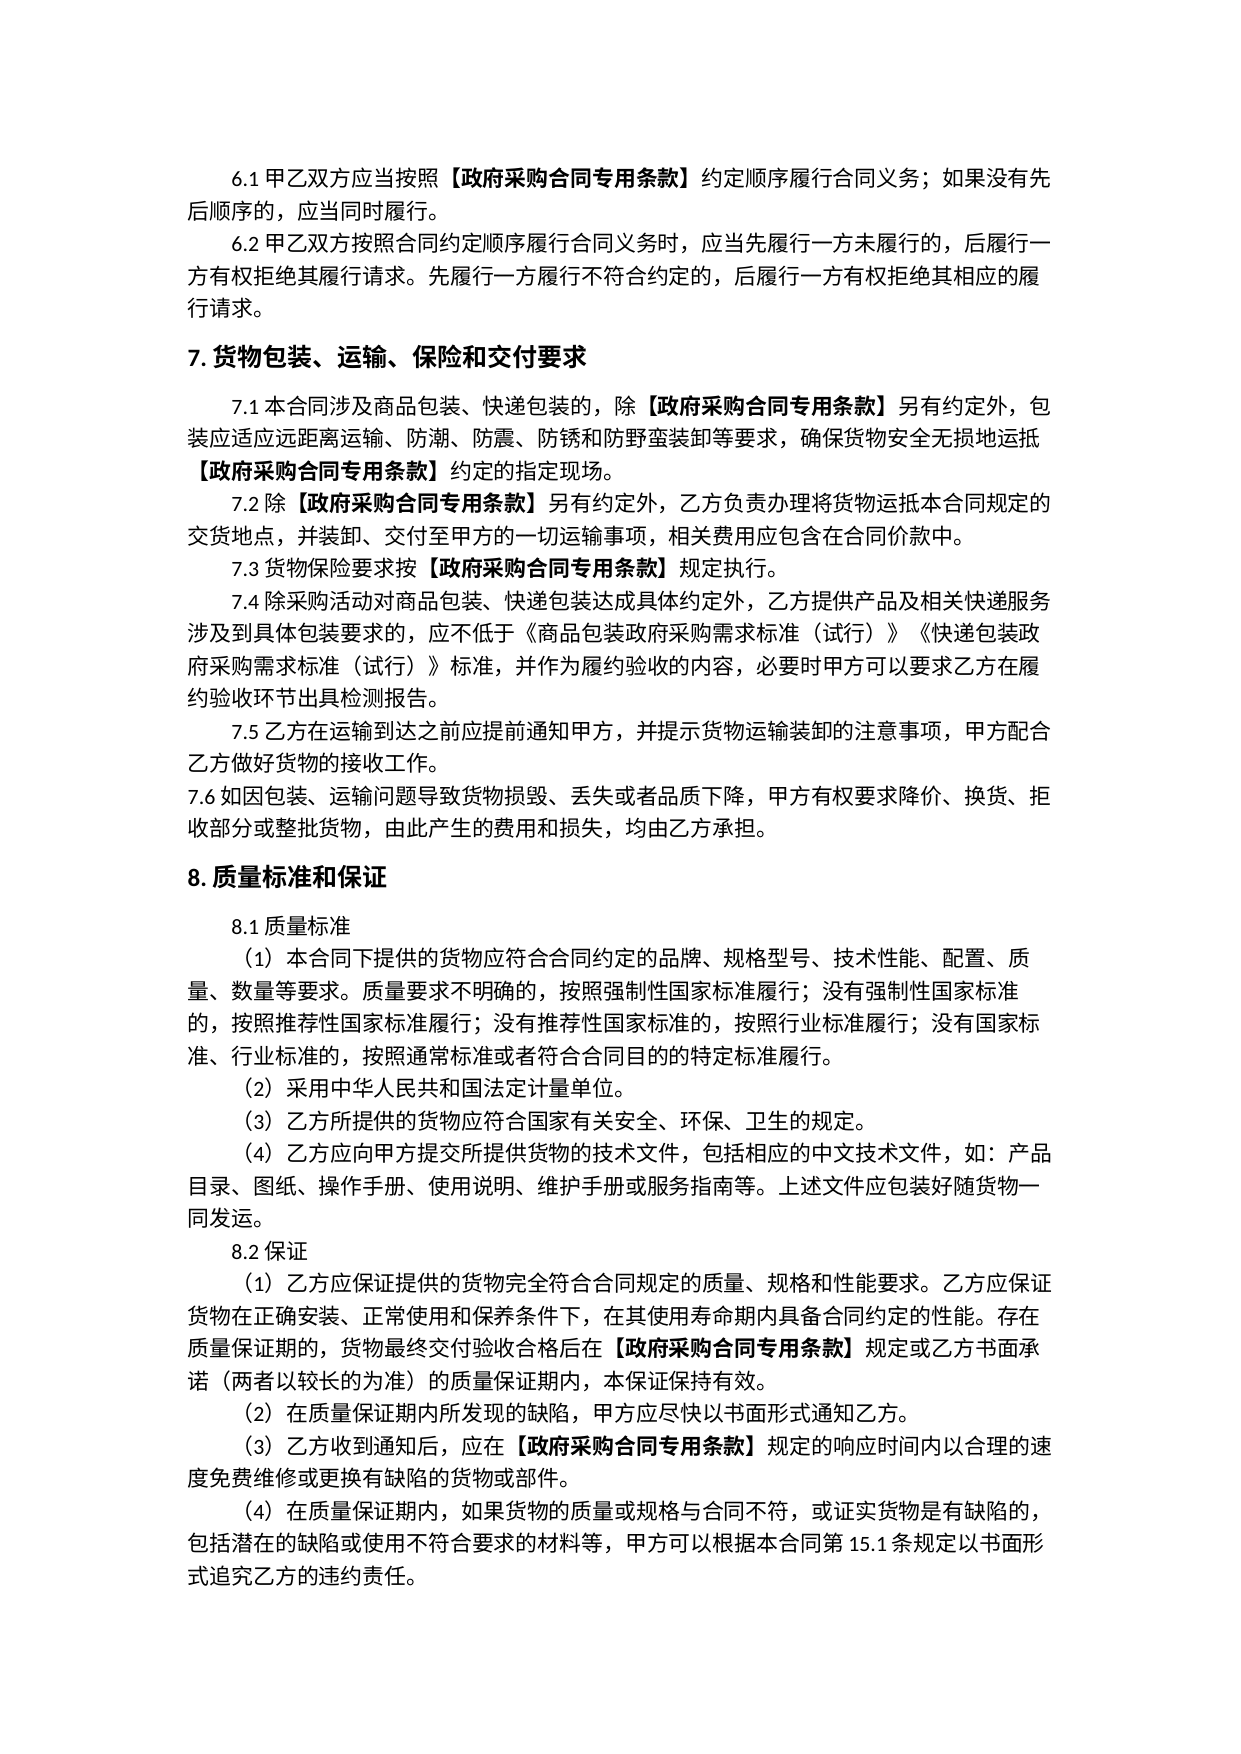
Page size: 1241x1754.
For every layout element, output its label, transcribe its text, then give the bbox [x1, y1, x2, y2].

text （1）本合同下提供的货物应符合合同约定的品牌、规格型号、技术性能、配置、质量、数量等要求。质量要求不明确的，按照强制性国家标准履行；没有强制性国家标准的，按照推荐性国家标准履行；没有推荐性国家标准的，按照行业标准履行；没有国家标准、行业标准的，按照通常标准或者符合合同目的的特定标准履行。 [187, 942, 1053, 1072]
text 6.1 甲乙双方应当按照【政府采购合同专用条款】约定顺序履行合同义务；如果没有先后顺序的，应当同时履行。 [187, 162, 1053, 227]
text （4）在质量保证期内，如果货物的质量或规格与合同不符，或证实货物是有缺陷的，包括潜在的缺陷或使用不符合要求的材料等，甲方可以根据本合同第15.1条规定以书面形式追究乙方的违约责任。 [187, 1494, 1053, 1592]
text 7.6 如因包装、运输问题导致货物损毁、丢失或者品质下降，甲方有权要求降价、换货、拒收部分或整批货物，由此产生的费用和损失，均由乙方承担。 [187, 779, 1053, 844]
text 8. 质量标准和保证 [187, 844, 1053, 909]
text 8.1 质量标准 [187, 909, 1053, 942]
text （2）采用中华人民共和国法定计量单位。 [187, 1072, 1053, 1104]
text （1）乙方应保证提供的货物完全符合合同规定的质量、规格和性能要求。乙方应保证货物在正确安装、正常使用和保养条件下，在其使用寿命期内具备合同约定的性能。存在质量保证期的，货物最终交付验收合格后在【政府采购合同专用条款】规定或乙方书面承诺（两者以较长的为准）的质量保证期内，本保证保持有效。 [187, 1267, 1053, 1397]
text （4）乙方应向甲方提交所提供货物的技术文件，包括相应的中文技术文件，如：产品目录、图纸、操作手册、使用说明、维护手册或服务指南等。上述文件应包装好随货物一同发运。 [187, 1137, 1053, 1234]
text 7.5 乙方在运输到达之前应提前通知甲方，并提示货物运输装卸的注意事项，甲方配合乙方做好货物的接收工作。 [187, 714, 1053, 779]
text 8.2 保证 [187, 1234, 1053, 1267]
text 6.2 甲乙双方按照合同约定顺序履行合同义务时，应当先履行一方未履行的，后履行一方有权拒绝其履行请求。先履行一方履行不符合约定的，后履行一方有权拒绝其相应的履行请求。 [187, 227, 1053, 324]
text 7.2 除【政府采购合同专用条款】另有约定外，乙方负责办理将货物运抵本合同规定的交货地点，并装卸、交付至甲方的一切运输事项，相关费用应包含在合同价款中。 [187, 487, 1053, 552]
text （3）乙方所提供的货物应符合国家有关安全、环保、卫生的规定。 [187, 1104, 1053, 1137]
text （3）乙方收到通知后，应在【政府采购合同专用条款】规定的响应时间内以合理的速度免费维修或更换有缺陷的货物或部件。 [187, 1429, 1053, 1494]
text 7.3 货物保险要求按【政府采购合同专用条款】规定执行。 [187, 552, 1053, 584]
text （2）在质量保证期内所发现的缺陷，甲方应尽快以书面形式通知乙方。 [187, 1397, 1053, 1429]
text 7. 货物包装、运输、保险和交付要求 [187, 324, 1053, 389]
text 7.1 本合同涉及商品包装、快递包装的，除【政府采购合同专用条款】另有约定外，包装应适应远距离运输、防潮、防震、防锈和防野蛮装卸等要求，确保货物安全无损地运抵【政府采购合同专用条款】约定的指定现场。 [187, 389, 1053, 487]
text 7.4 除采购活动对商品包装、快递包装达成具体约定外，乙方提供产品及相关快递服务涉及到具体包装要求的，应不低于《商品包装政府采购需求标准（试行）》《快递包装政府采购需求标准（试行）》标准，并作为履约验收的内容，必要时甲方可以要求乙方在履约验收环节出具检测报告。 [187, 584, 1053, 714]
